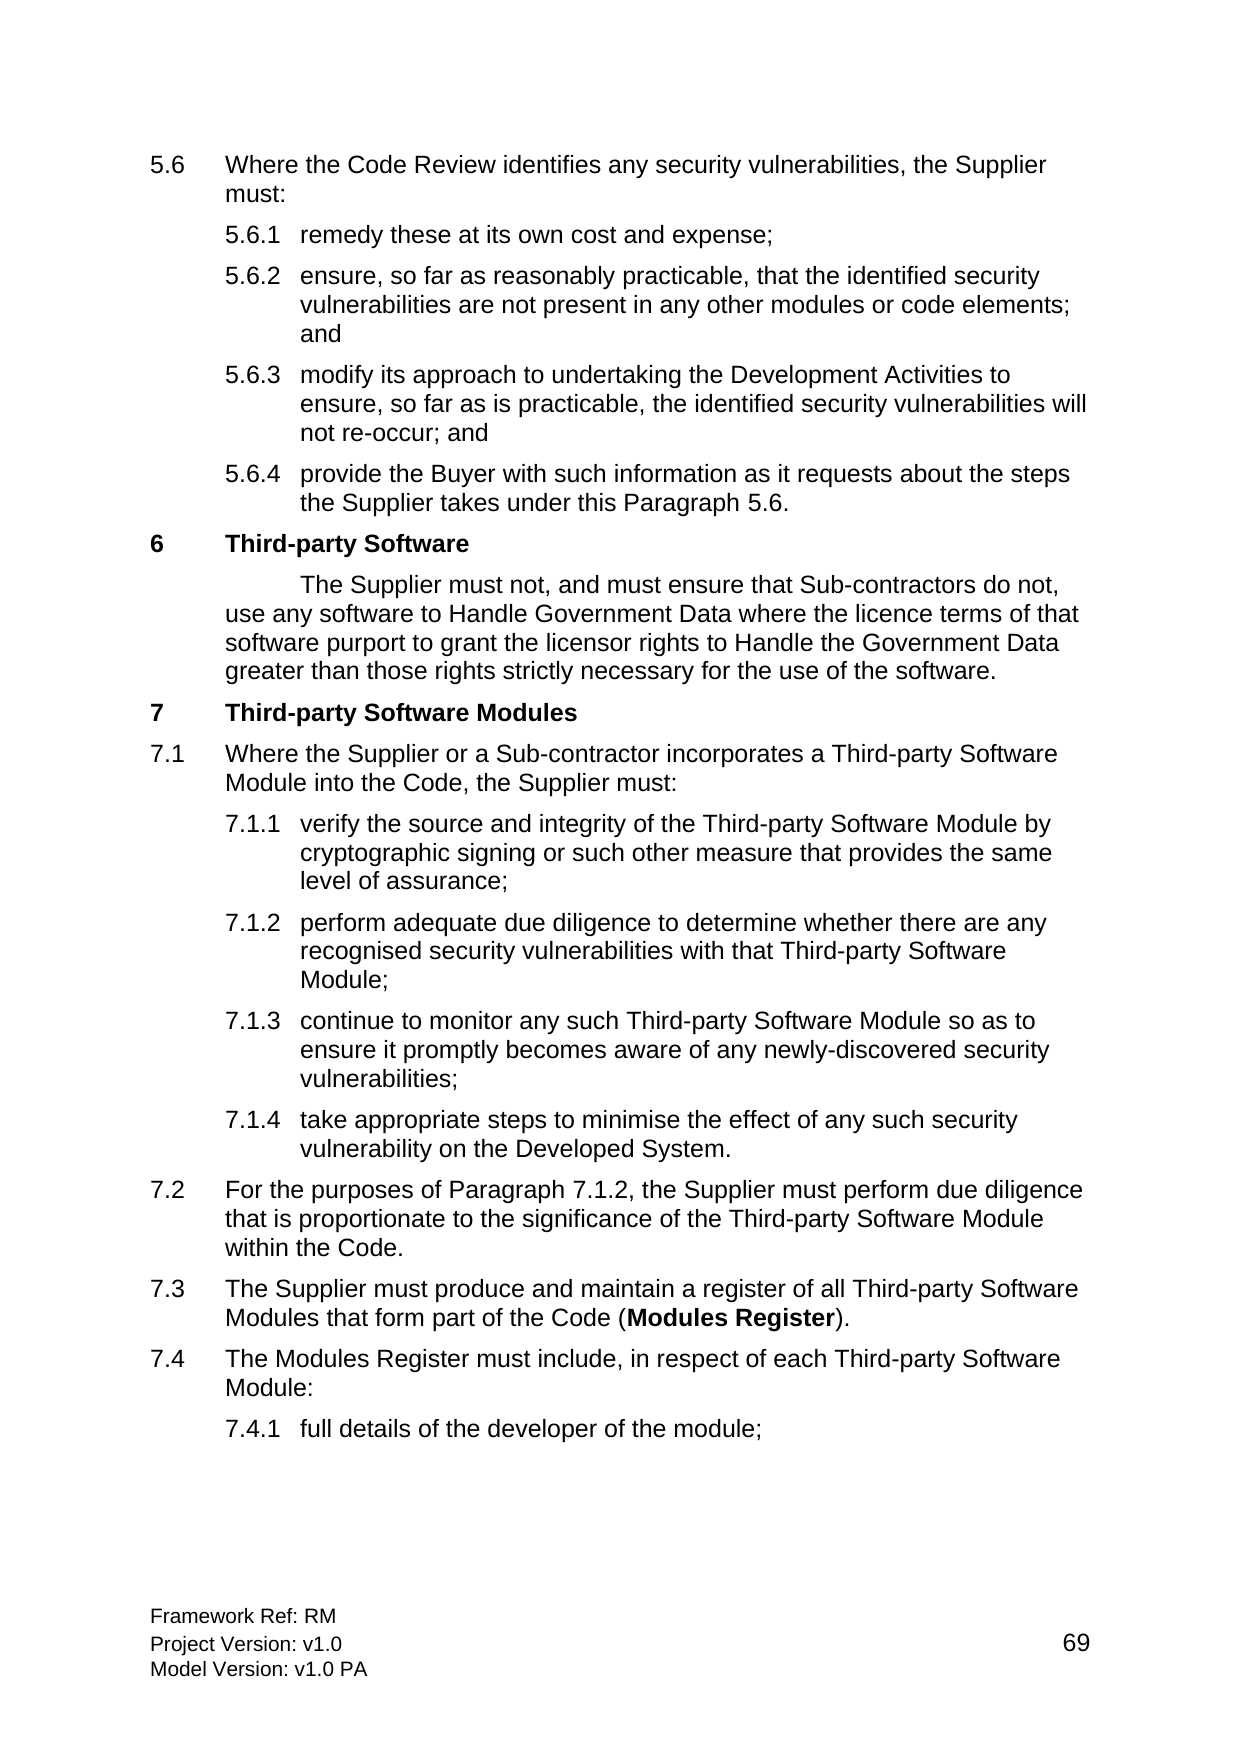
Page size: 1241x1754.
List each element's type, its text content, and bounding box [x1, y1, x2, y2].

list provide the Buyer with such information as it requests about the steps the Supplier takes under this Paragraph 5.6. [225, 459, 1090, 516]
list The Supplier must produce and maintain a register of all Third-party Software Modules that form part of the Code (Modules Register). [150, 1274, 1090, 1331]
list continue to monitor any such Third-party Software Module so as to ensure it promptly becomes aware of any newly-discovered security vulnerabilities; [225, 1006, 1090, 1092]
list ensure, so far as reasonably practicable, that the identified security vulnerabilities are not present in any other modules or code elements; and [225, 261, 1090, 347]
list take appropriate steps to minimise the effect of any such security vulnerability on the Developed System. [225, 1105, 1090, 1162]
list Third-party Software [150, 529, 1090, 557]
list perform adequate due diligence to determine whether there are any recognised security vulnerabilities with that Third-party Software Module; [225, 907, 1090, 994]
list The Supplier must not, and must ensure that Sub-contractors do not, use any software to Handle Government Data where the licence terms of that software purport to grant the licensor rights to Handle the Government Data greater than those rights strictly necessary for the use of the software. [225, 570, 1090, 685]
list modify its approach to undertaking the Development Activities to ensure, so far as is practicable, the identified security vulnerabilities will not re-occur; and [225, 360, 1090, 446]
list For the purposes of Paragraph 7.1.2, the Supplier must perform due diligence that is proportionate to the significance of the Third-party Software Module within the Code. [150, 1175, 1090, 1261]
list remedy these at its own cost and expense; [225, 220, 1090, 249]
list The Modules Register must include, in respect of each Third-party Software Module: [150, 1344, 1090, 1401]
list Where the Supplier or a Sub-contractor incorporates a Third-party Software Module into the Code, the Supplier must: [150, 739, 1090, 796]
list Where the Code Review identifies any security vulnerabilities, the Supplier must: [150, 150, 1090, 207]
list full details of the developer of the module; [225, 1414, 1090, 1442]
list Third-party Software Modules [150, 697, 1090, 726]
list verify the source and integrity of the Third-party Software Module by cryptographic signing or such other measure that provides the same level of assurance; [225, 809, 1090, 895]
